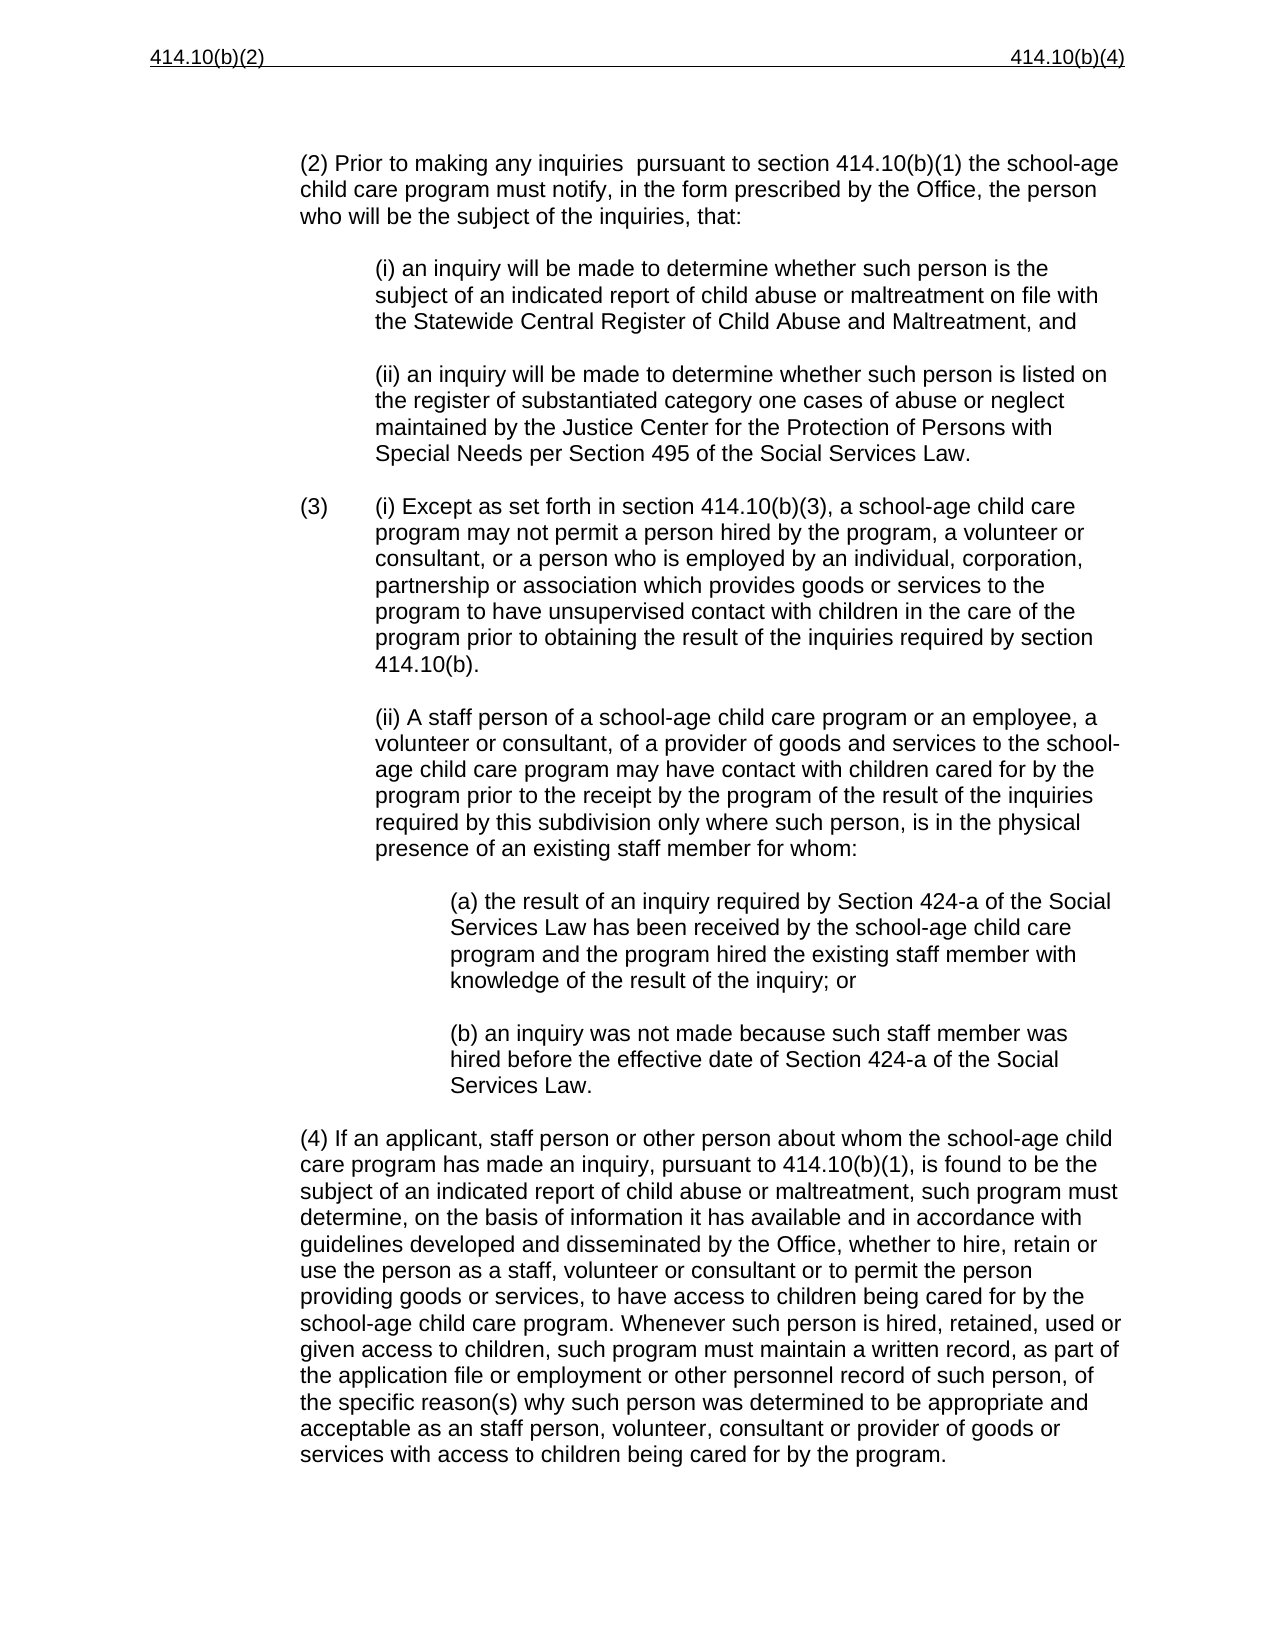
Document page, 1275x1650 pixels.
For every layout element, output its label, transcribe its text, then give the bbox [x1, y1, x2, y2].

text (i) an inquiry will be made to determine whether such person is the subject of an indicated report of child abuse or maltreatment on file with the Statewide Central Register of Child Abuse and Maltreatment, and [375, 255, 1125, 334]
text (ii) A staff person of a school-age child care program or an employee, a volunteer or consultant, of a provider of goods and services to the school-age child care program may have contact with children cared for by the program prior to the receipt by the program of the result of the inquiries required by this subdivision only where such person, is in the physical presence of an existing staff member for whom: [375, 703, 1125, 862]
text (ii) an inquiry will be made to determine whether such person is listed on the register of substantiated category one cases of abuse or neglect maintained by the Justice Center for the Protection of Persons with Special Needs per Section 495 of the Social Services Law. [375, 361, 1125, 466]
text (3) (i) Except as set forth in section 414.10(b)(3), a school-age child care program may not permit a person hired by the program, a volunteer or consultant, or a person who is employed by an individual, corporation, partnership or association which provides goods or services to the program to have unsupervised contact with children in the care of the program prior to obtaining the result of the inquiries required by section 414.10(b). [300, 493, 1125, 677]
text (a) the result of an inquiry required by Section 424-a of the Social Services Law has been received by the school-age child care program and the program hired the existing staff member with knowledge of the result of the inquiry; or [450, 888, 1125, 993]
text (2) Prior to making any inquiries pursuant to section 414.10(b)(1) the school-age child care program must notify, in the form prescribed by the Office, the person who will be the subject of the inquiries, that: [300, 150, 1125, 229]
text (b) an inquiry was not made because such staff member was hired before the effective date of Section 424-a of the Social Services Law. [450, 1020, 1125, 1099]
text (4) If an applicant, staff person or other person about whom the school-age child care program has made an inquiry, pursuant to 414.10(b)(1), is found to be the subject of an indicated report of child abuse or maltreatment, such program must determine, on the basis of information it has available and in accordance with guidelines developed and disseminated by the Office, whether to hire, retain or use the person as a staff, volunteer or consultant or to permit the person providing goods or services, to have access to children being cared for by the school-age child care program. Whenever such person is hired, retained, used or given access to children, such program must maintain a written record, as part of the application file or employment or other personnel record of such person, of the specific reason(s) why such person was determined to be appropriate and acceptable as an staff person, volunteer, consultant or provider of goods or services with access to children being cared for by the program. [300, 1125, 1125, 1468]
